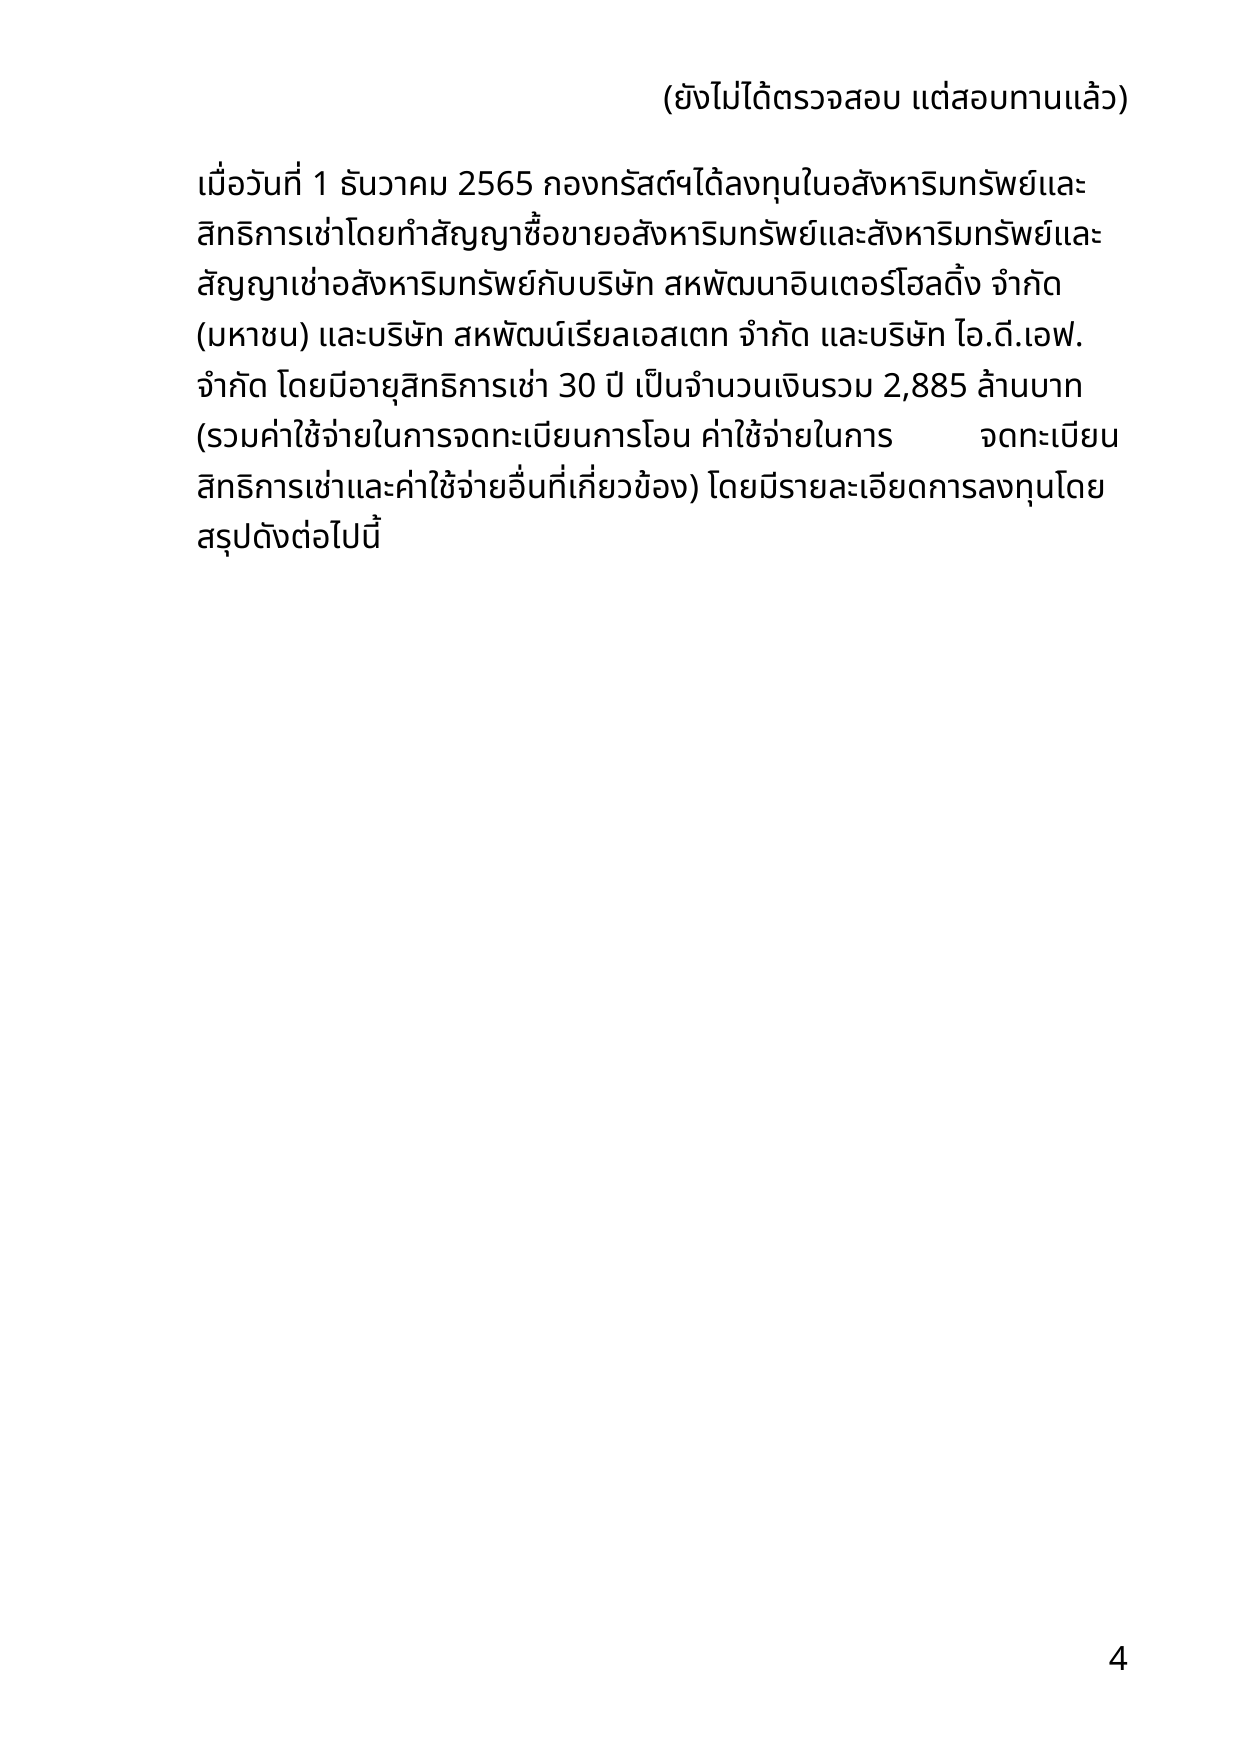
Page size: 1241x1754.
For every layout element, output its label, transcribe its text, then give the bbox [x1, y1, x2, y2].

text เมื่อวันที่ 1 ธันวาคม 2565 กองทรัสต์ฯได้ลงทุนในอสังหาริมทรัพย์และสิทธิการเช่าโดยทำสัญญาซื้อขายอสังหาริมทรัพย์และสังหาริมทรัพย์และสัญญาเช่าอสังหาริมทรัพย์กับบริษัท สหพัฒนาอินเตอร์โฮลดิ้ง จำกัด (มหาชน) และบริษัท สหพัฒน์เรียลเอสเตท จำกัด และบริษัท ไอ.ดี.เอฟ. จำกัด โดยมีอายุสิทธิการเช่า 30 ปี เป็นจำนวนเงินรวม 2,885 ล้านบาท (รวมค่าใช้จ่ายในการจดทะเบียนการโอน ค่าใช้จ่ายในการ จดทะเบียนสิทธิการเช่าและค่าใช้จ่ายอื่นที่เกี่ยวข้อง) โดยมีรายละเอียดการลงทุนโดยสรุปดังต่อไปนี้ [139, 159, 1132, 564]
